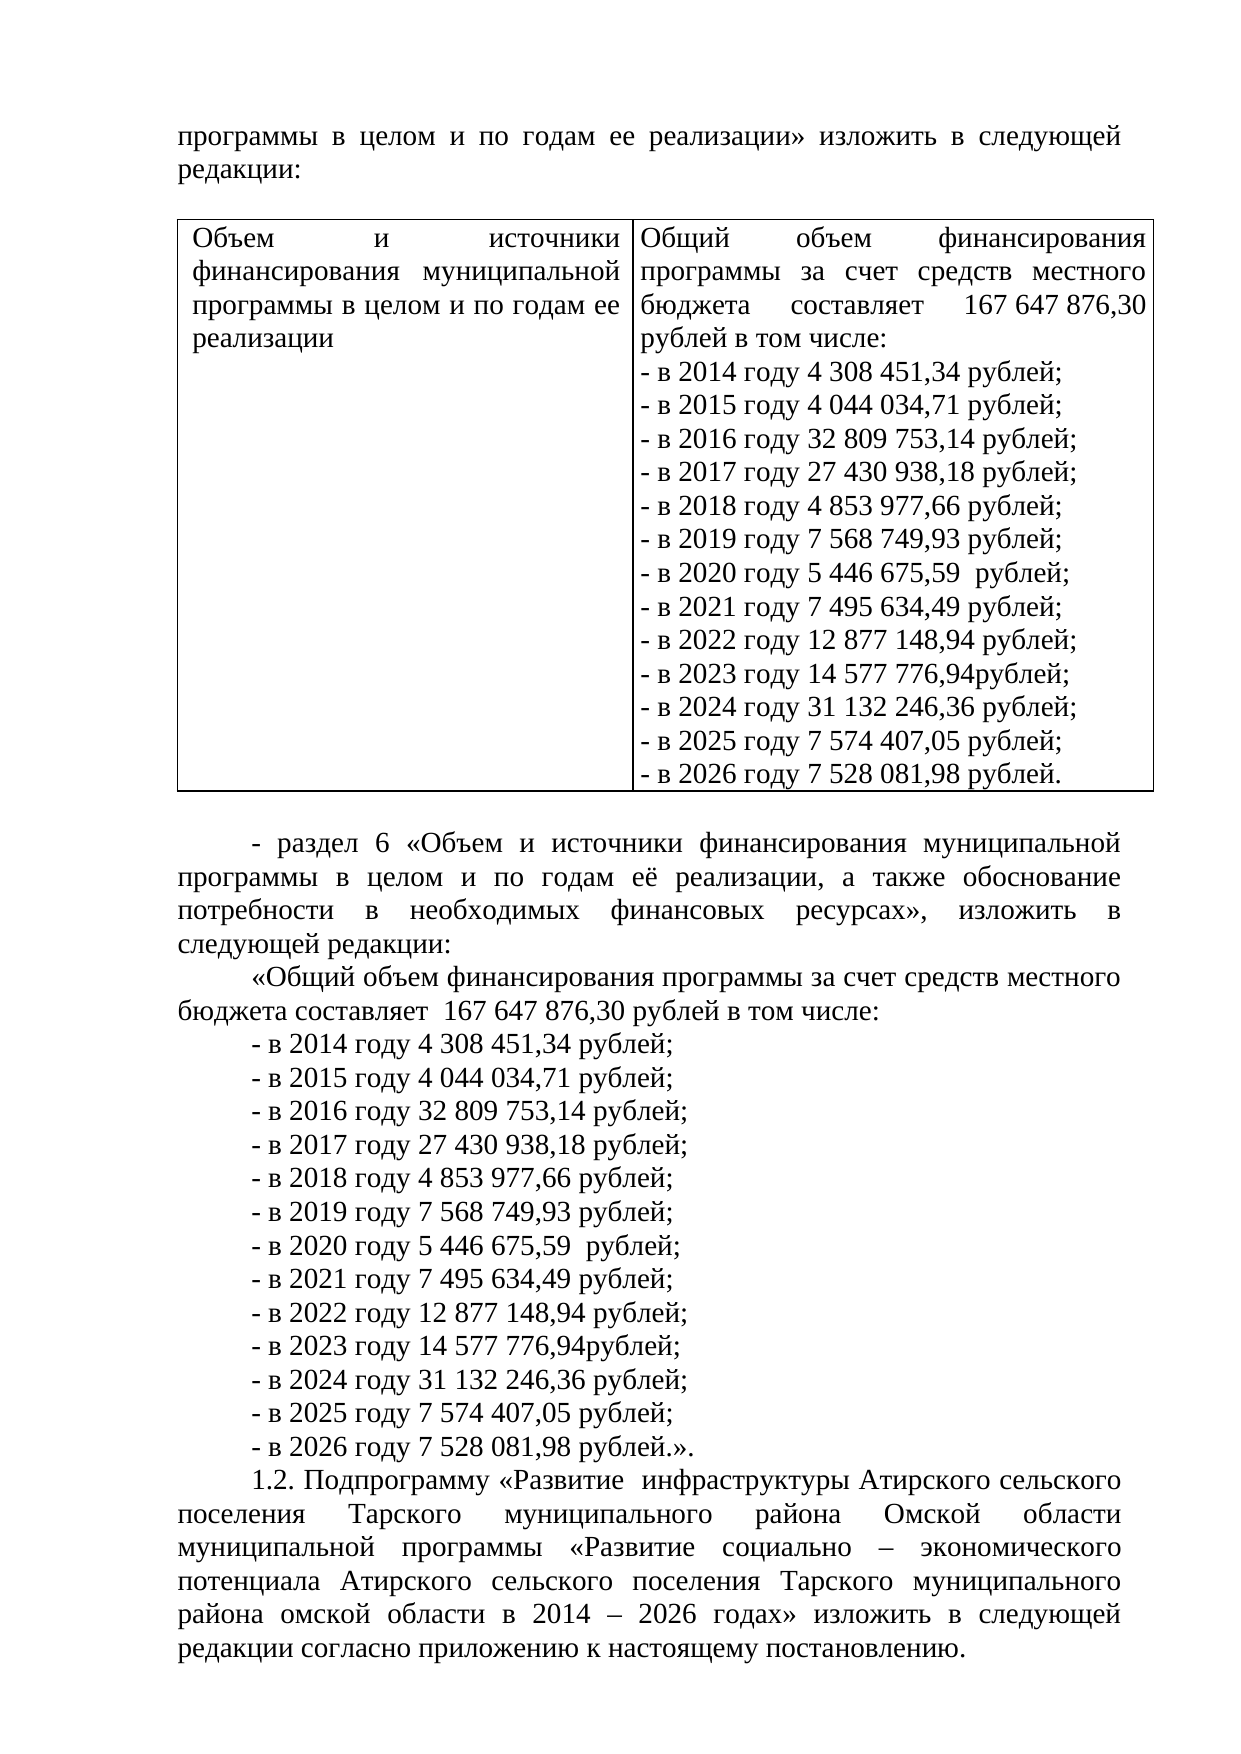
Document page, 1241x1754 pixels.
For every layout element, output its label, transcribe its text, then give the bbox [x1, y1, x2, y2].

text 1.2. Подпрограмму «Развитие инфраструктуры Атирского сельского поселения Тарского муниципального района Омской области муниципальной программы «Развитие социально – экономического потенциала Атирского сельского поселения Тарского муниципального района омской области в 2014 – 2026 годах» изложить в следующей редакции согласно приложению к настоящему постановлению. [177, 1462, 1122, 1664]
table_header Общий объем финансирования программы за счет средств местного бюджета составляет 167 647 876,30 рублей в том числе: - в 2014 году 4 308 451,34 рублей; - в 2015 году 4 044 034,71 рублей; - в 2016 году 32 809 753,14 рублей; - в 2017 году 27 430 938,18 рублей; - в 2018 году 4 853 977,66 рублей; - в 2019 году 7 568 749,93 рублей; - в 2020 году 5 446 675,59 рублей; - в 2021 году 7 495 634,49 рублей; - в 2022 году 12 877 148,94 рублей; - в 2023 году 14 577 776,94рублей; - в 2024 году 31 132 246,36 рублей; - в 2025 году 7 574 407,05 рублей; - в 2026 году 7 528 081,98 рублей. [634, 220, 1153, 790]
table_header Объем и источники финансирования муниципальной программы в целом и по годам ее реализации [178, 220, 632, 790]
text - в 2014 году 4 308 451,34 рублей; [177, 1026, 1122, 1060]
text - в 2022 году 12 877 148,94 рублей; [177, 1295, 1122, 1328]
text - в 2021 году 7 495 634,49 рублей; [177, 1261, 1122, 1295]
text - раздел 6 «Объем и источники финансирования муниципальной программы в целом и по годам её реализации, а также обоснование потребности в необходимых финансовых ресурсах», изложить в следующей редакции: [177, 825, 1122, 959]
text - в 2026 году 7 528 081,98 рублей.». [177, 1429, 1122, 1462]
text - в 2024 году 31 132 246,36 рублей; [177, 1362, 1122, 1395]
text - в 2020 году 5 446 675,59 рублей; [177, 1228, 1122, 1261]
text - в 2017 году 27 430 938,18 рублей; [177, 1127, 1122, 1161]
text - в 2015 году 4 044 034,71 рублей; [177, 1060, 1122, 1093]
text - в 2019 году 7 568 749,93 рублей; [177, 1194, 1122, 1228]
text - в 2025 году 7 574 407,05 рублей; [177, 1395, 1122, 1429]
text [177, 118, 1122, 185]
text - в 2018 году 4 853 977,66 рублей; [177, 1161, 1122, 1194]
text - в 2016 году 32 809 753,14 рублей; [177, 1093, 1122, 1127]
text «Общий объем финансирования программы за счет средств местного бюджета составляет 167 647 876,30 рублей в том числе: [177, 959, 1122, 1026]
text - в 2023 году 14 577 776,94рублей; [177, 1328, 1122, 1362]
